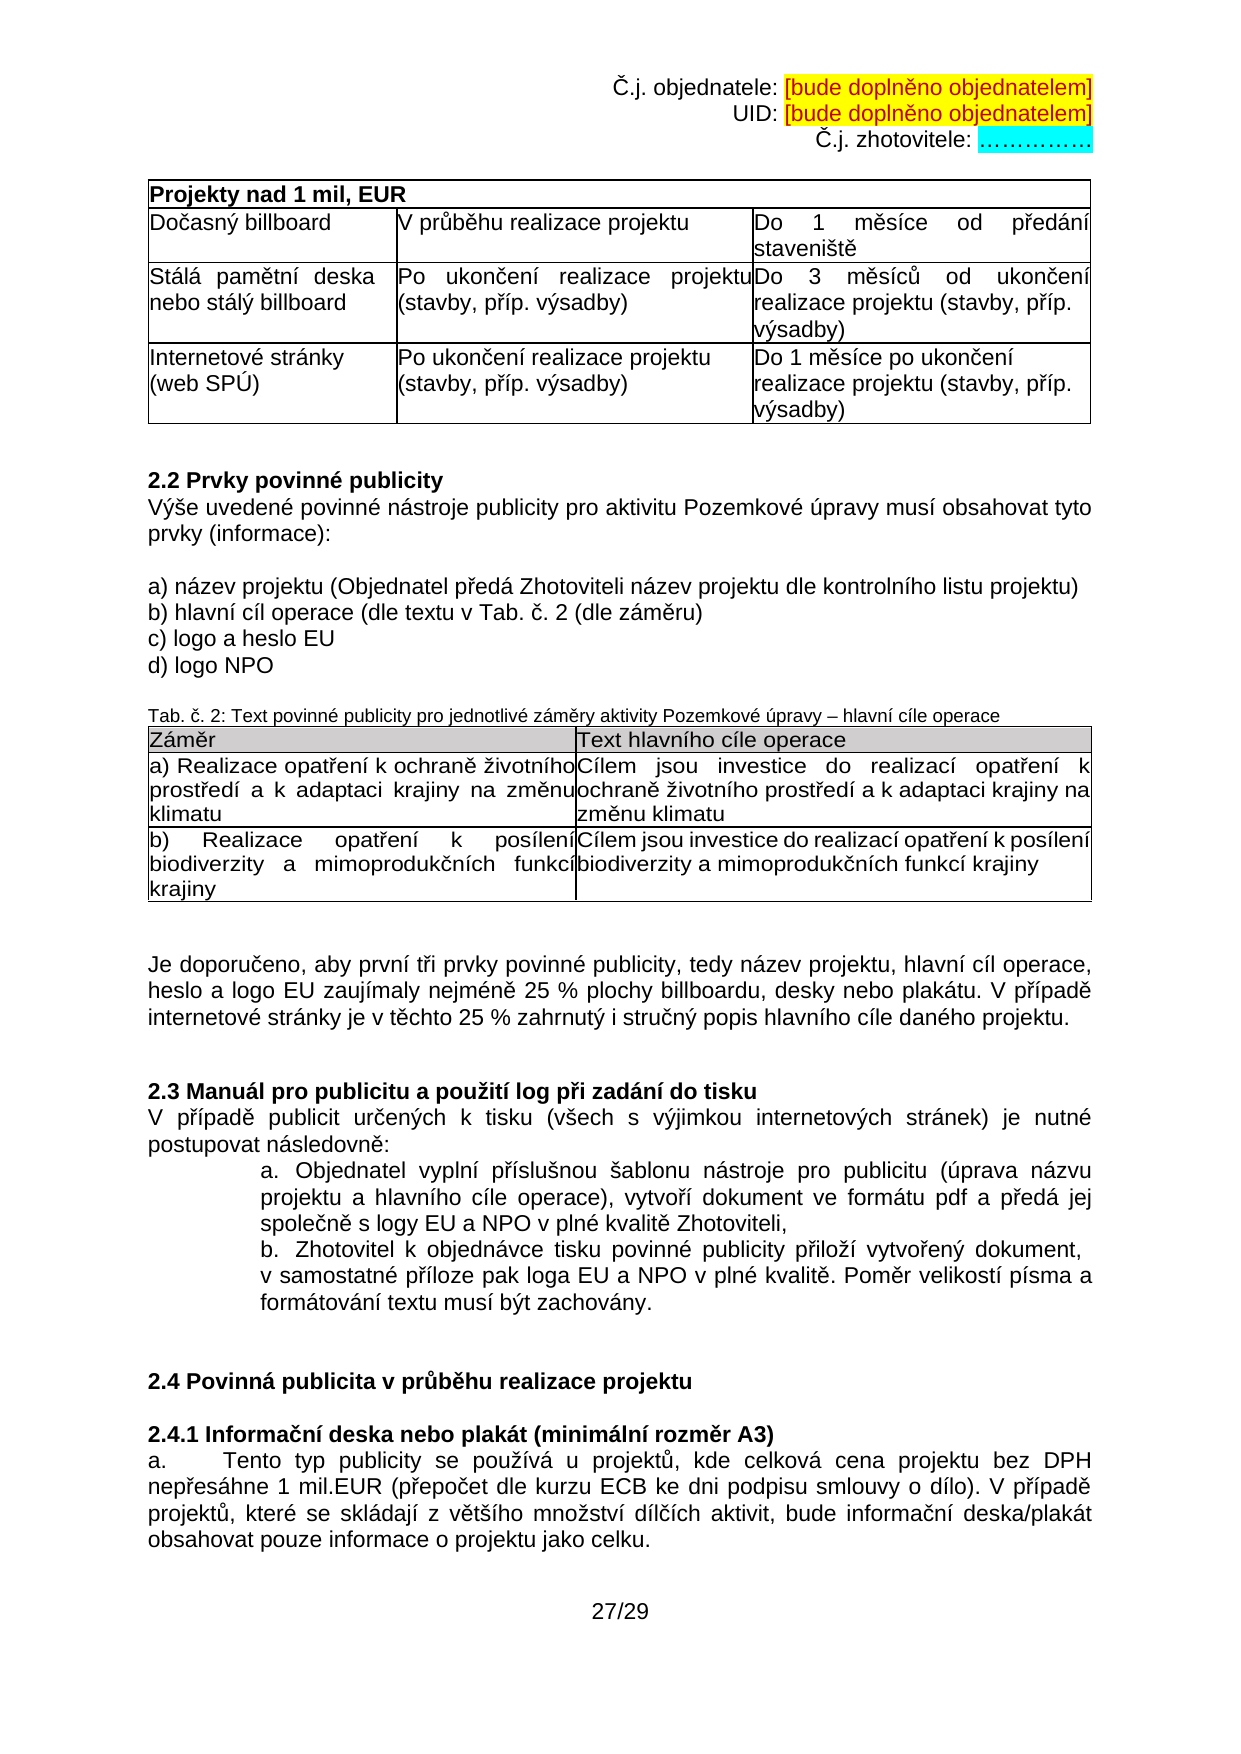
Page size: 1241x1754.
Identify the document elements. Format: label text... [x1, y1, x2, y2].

table_cell Stálá pamětní deska nebo stálý billboard [149, 263, 396, 342]
table_cell Do 3 měsíců od ukončení realizace projektu (stavby, příp. výsadby) [754, 263, 1090, 342]
text Tab. č. 2: Text povinné publicity pro jednotlivé záměry aktivity Pozemkové úpravy – hlavní cíle operace [148, 704, 1093, 726]
text d) logo NPO [148, 652, 1093, 678]
table_cell Do 1 měsíce od předání staveniště [754, 209, 1090, 261]
text 2.4.1 Informační deska nebo plakát (minimální rozměr A3) [148, 1421, 1093, 1447]
text 2.3 Manuál pro publicitu a použití log při zadání do tisku [148, 1078, 1093, 1104]
text a) název projektu (Objednatel předá Zhotoviteli název projektu dle kontrolního listu projektu) [148, 573, 1093, 599]
text Je doporučeno, aby první tři prvky povinné publicity, tedy název projektu, hlavní cíl operace, heslo a logo EU zaujímaly nejméně 25 % plochy billboardu, desky nebo plakátu. V případě internetové stránky je v těchto 25 % zahrnutý i stručný popis hlavního cíle daného projektu. [148, 726, 1093, 1030]
text V případě publicit určených k tisku (všech s výjimkou internetových stránek) je nutné postupovat následovně: [148, 1104, 1093, 1157]
table_cell Po ukončení realizace projektu (stavby, příp. výsadby) [398, 344, 752, 423]
table_cell Internetové stránky (web SPÚ) [149, 344, 396, 423]
list Objednatel vyplní příslušnou šablonu nástroje pro publicitu (úprava názvu projektu a hlavního cíle operace), vytvoří dokument ve formátu pdf a předá jej společně s logy EU a NPO v plné kvalitě Zhotoviteli, [260, 1157, 1093, 1236]
list Zhotovitel k objednávce tisku povinné publicity přiloží vytvořený dokument, v samostatné příloze pak loga EU a NPO v plné kvalitě. Poměr velikostí písma a formátování textu musí být zachovány. [260, 1236, 1093, 1315]
table_cell Dočasný billboard [149, 209, 396, 261]
table_cell Do 1 měsíce po ukončení realizace projektu (stavby, příp. výsadby) [754, 344, 1090, 423]
text c) logo a heslo EU [148, 625, 1093, 652]
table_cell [398, 263, 752, 342]
text b) hlavní cíl operace (dle textu v Tab. č. 2 (dle záměru) [148, 599, 1093, 625]
table_cell Projekty nad 1 mil, EUR [149, 181, 1090, 207]
list Tento typ publicity se používá u projektů, kde celková cena projektu bez DPH nepřesáhne 1 mil.EUR (přepočet dle kurzu ECB ke dni podpisu smlouvy o dílo). V případě projektů, které se skládají z většího množství dílčích aktivit, bude informační deska/plakát obsahovat pouze informace o projektu jako celku. [148, 1447, 1093, 1552]
text 2.4 Povinná publicita v průběhu realizace projektu [148, 1368, 1093, 1394]
table_cell V průběhu realizace projektu [398, 209, 752, 261]
text Výše uvedené povinné nástroje publicity pro aktivitu Pozemkové úpravy musí obsahovat tyto prvky (informace): [148, 494, 1093, 546]
text 2.2 Prvky povinné publicity [148, 467, 1093, 494]
